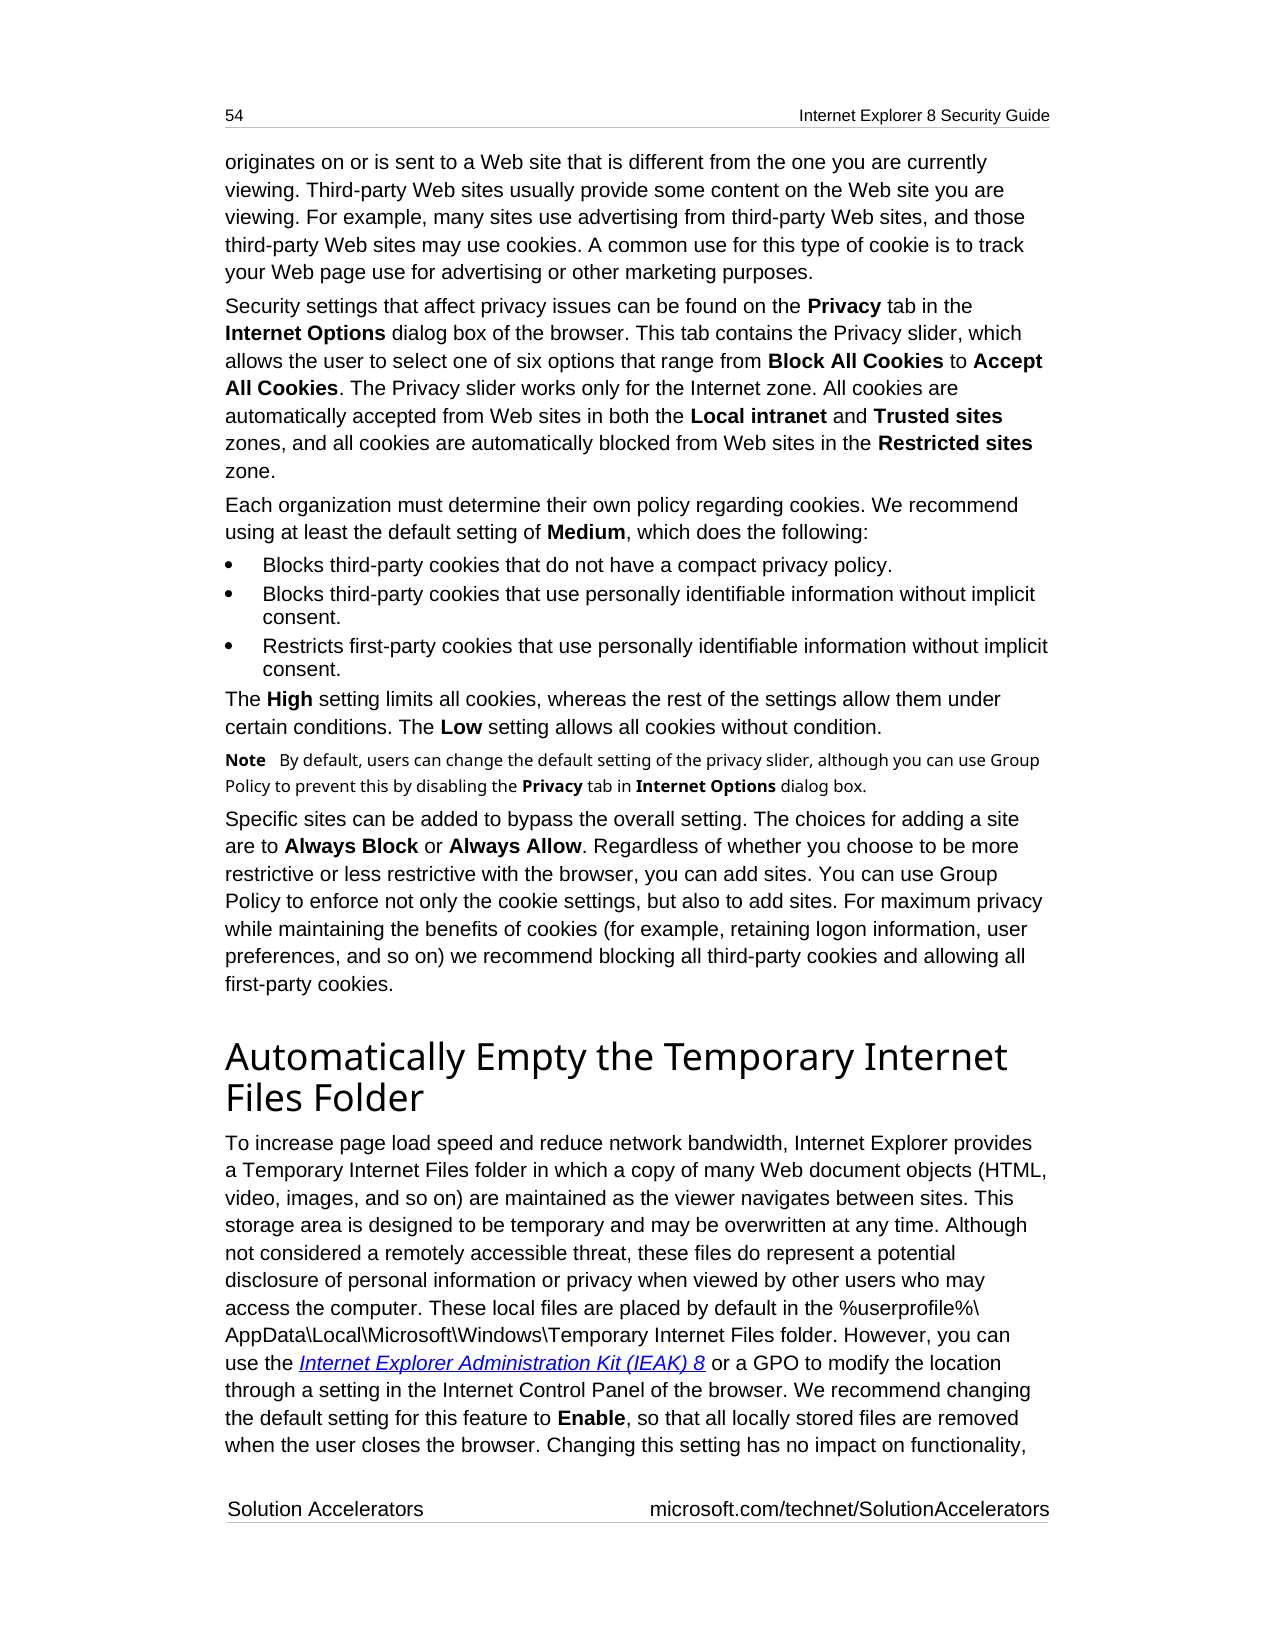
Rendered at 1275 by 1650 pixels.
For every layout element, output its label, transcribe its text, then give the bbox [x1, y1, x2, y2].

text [225, 1130, 1050, 1457]
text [225, 150, 1050, 284]
text Security settings that affect privacy issues can be found on the Privacy tab in the Internet Options dialog box of the browser. This tab contains the Privacy slider, which allows the user to select one of six options that range from Block All Cookies to Accept All Cookies. The Privacy slider works only for the Internet zone. All cookies are automatically accepted from Web sites in both the Local intranet and Trusted sites zones, and all cookies are automatically blocked from Web sites in the Restricted sites zone. [225, 294, 1050, 483]
list Blocks third-party cookies that do not have a compact privacy policy. [225, 554, 1050, 577]
list Restricts first-party cookies that use personally identifiable information without implicit consent. [225, 635, 1050, 681]
list Blocks third-party cookies that use personally identifiable information without implicit consent. [225, 583, 1050, 629]
subtitle Automatically Empty the Temporary Internet Files Folder [225, 1037, 1050, 1120]
text The High setting limits all cookies, whereas the rest of the settings allow them under certain conditions. The Low setting allows all cookies without condition. [225, 687, 1050, 738]
text Each organization must determine their own policy regarding cookies. We recommend using at least the default setting of Medium, which does the following: [225, 492, 1050, 544]
text Specific sites can be added to bypass the overall setting. The choices for adding a site are to Always Block or Always Allow. Regardless of whether you choose to be more restrictive or less restrictive with the browser, you can add sites. You can use Group Policy to enforce not only the cookie settings, but also to add sites. For maximum privacy while maintaining the benefits of cookies (for example, retaining logon information, user preferences, and so on) we recommend blocking all third-party cookies and allowing all first-party cookies. [225, 807, 1050, 996]
text Note By default, users can change the default setting of the privacy slider, although you can use Group Policy to prevent this by disabling the Privacy tab in Internet Options dialog box. [225, 748, 1050, 797]
